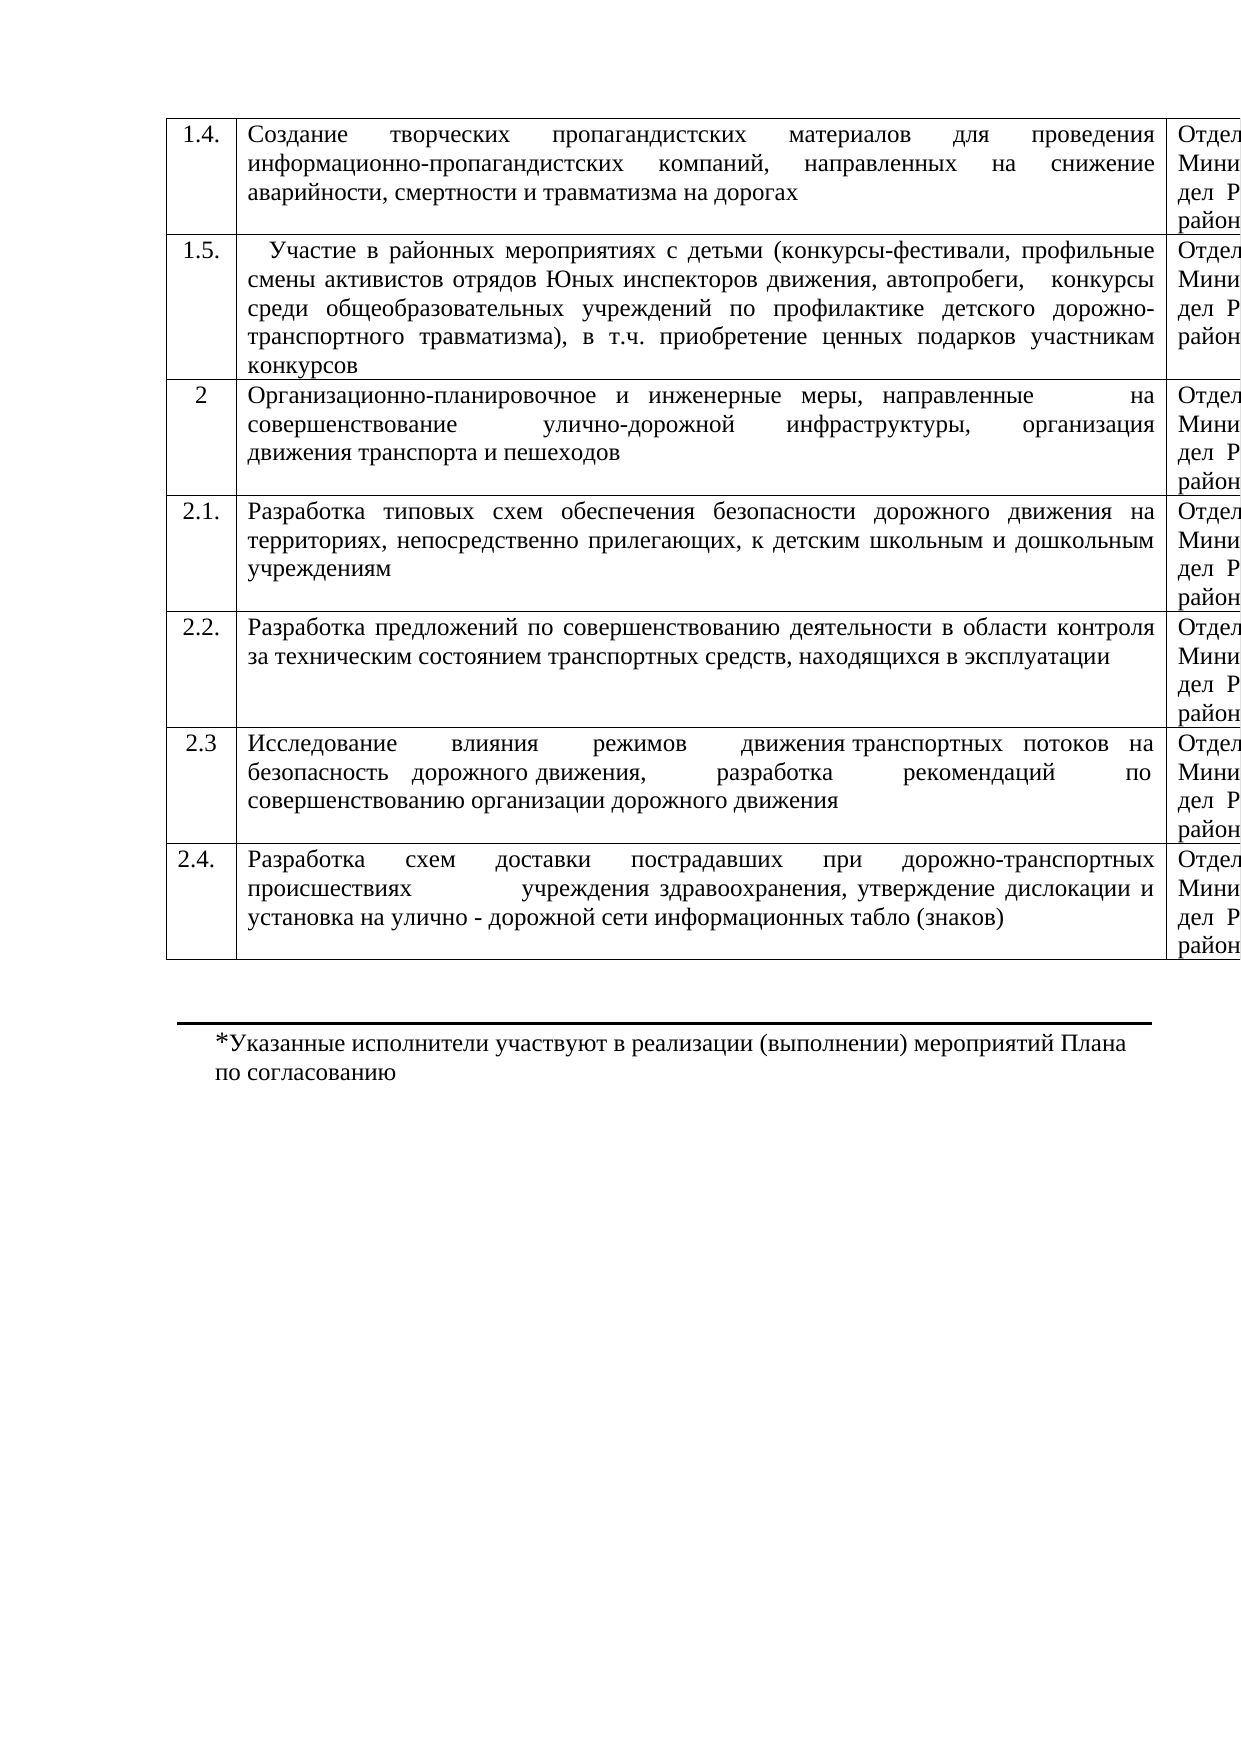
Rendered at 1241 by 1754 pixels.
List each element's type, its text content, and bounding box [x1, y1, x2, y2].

table_header Создание творческих пропагандистских материалов для проведения информационно-пропагандистских компаний, направленных на снижение аварийности, смертности и травматизма на дорогах [237, 119, 1166, 234]
table_cell Разработка предложений по совершенствованию деятельности в области контроля за техническим состоянием транспортных средств, находящихся в эксплуатации [237, 612, 1166, 727]
table_cell 2.4. [167, 844, 236, 959]
table_cell Участие в районных мероприятиях с детьми (конкурсы-фестивали, профильные смены активистов отрядов Юных инспекторов движения, автопробеги, конкурсы среди общеобразовательных учреждений по профилактике детского дорожно-транспортного травматизма), в т.ч. приобретение ценных подарков участникам конкурсов [237, 235, 1166, 379]
table_cell Разработка схем доставки пострадавших при дорожно-транспортных происшествиях учреждения здравоохранения, утверждение дислокации и установка на улично - дорожной сети информационных табло (знаков) [237, 844, 1166, 959]
text *Указанные исполнители участвуют в реализации (выполнении) мероприятий Плана по согласованию [215, 1025, 1152, 1086]
table_cell 2.3 [167, 728, 236, 843]
table_cell Исследование влияния режимов движения транспортных потоков на безопасность дорожного движения, разработка рекомендаций по совершенствованию организации дорожного движения [237, 728, 1166, 843]
table_cell 2.1. [167, 496, 236, 611]
table_header 1.4. [167, 119, 236, 234]
table_cell 1.5. [167, 235, 236, 379]
table_cell 2.2. [167, 612, 236, 727]
table_cell Организационно-планировочное и инженерные меры, направленные на совершенствование улично-дорожной инфраструктуры, организация движения транспорта и пешеходов [237, 380, 1166, 495]
table_cell 2 [167, 380, 236, 495]
table_cell Разработка типовых схем обеспечения безопасности дорожного движения на территориях, непосредственно прилегающих, к детским школьным и дошкольным учреждениям [237, 496, 1166, 611]
table_cell Отдел Министерства внутренних дел России Малмыжскому району* [1167, 235, 1240, 379]
